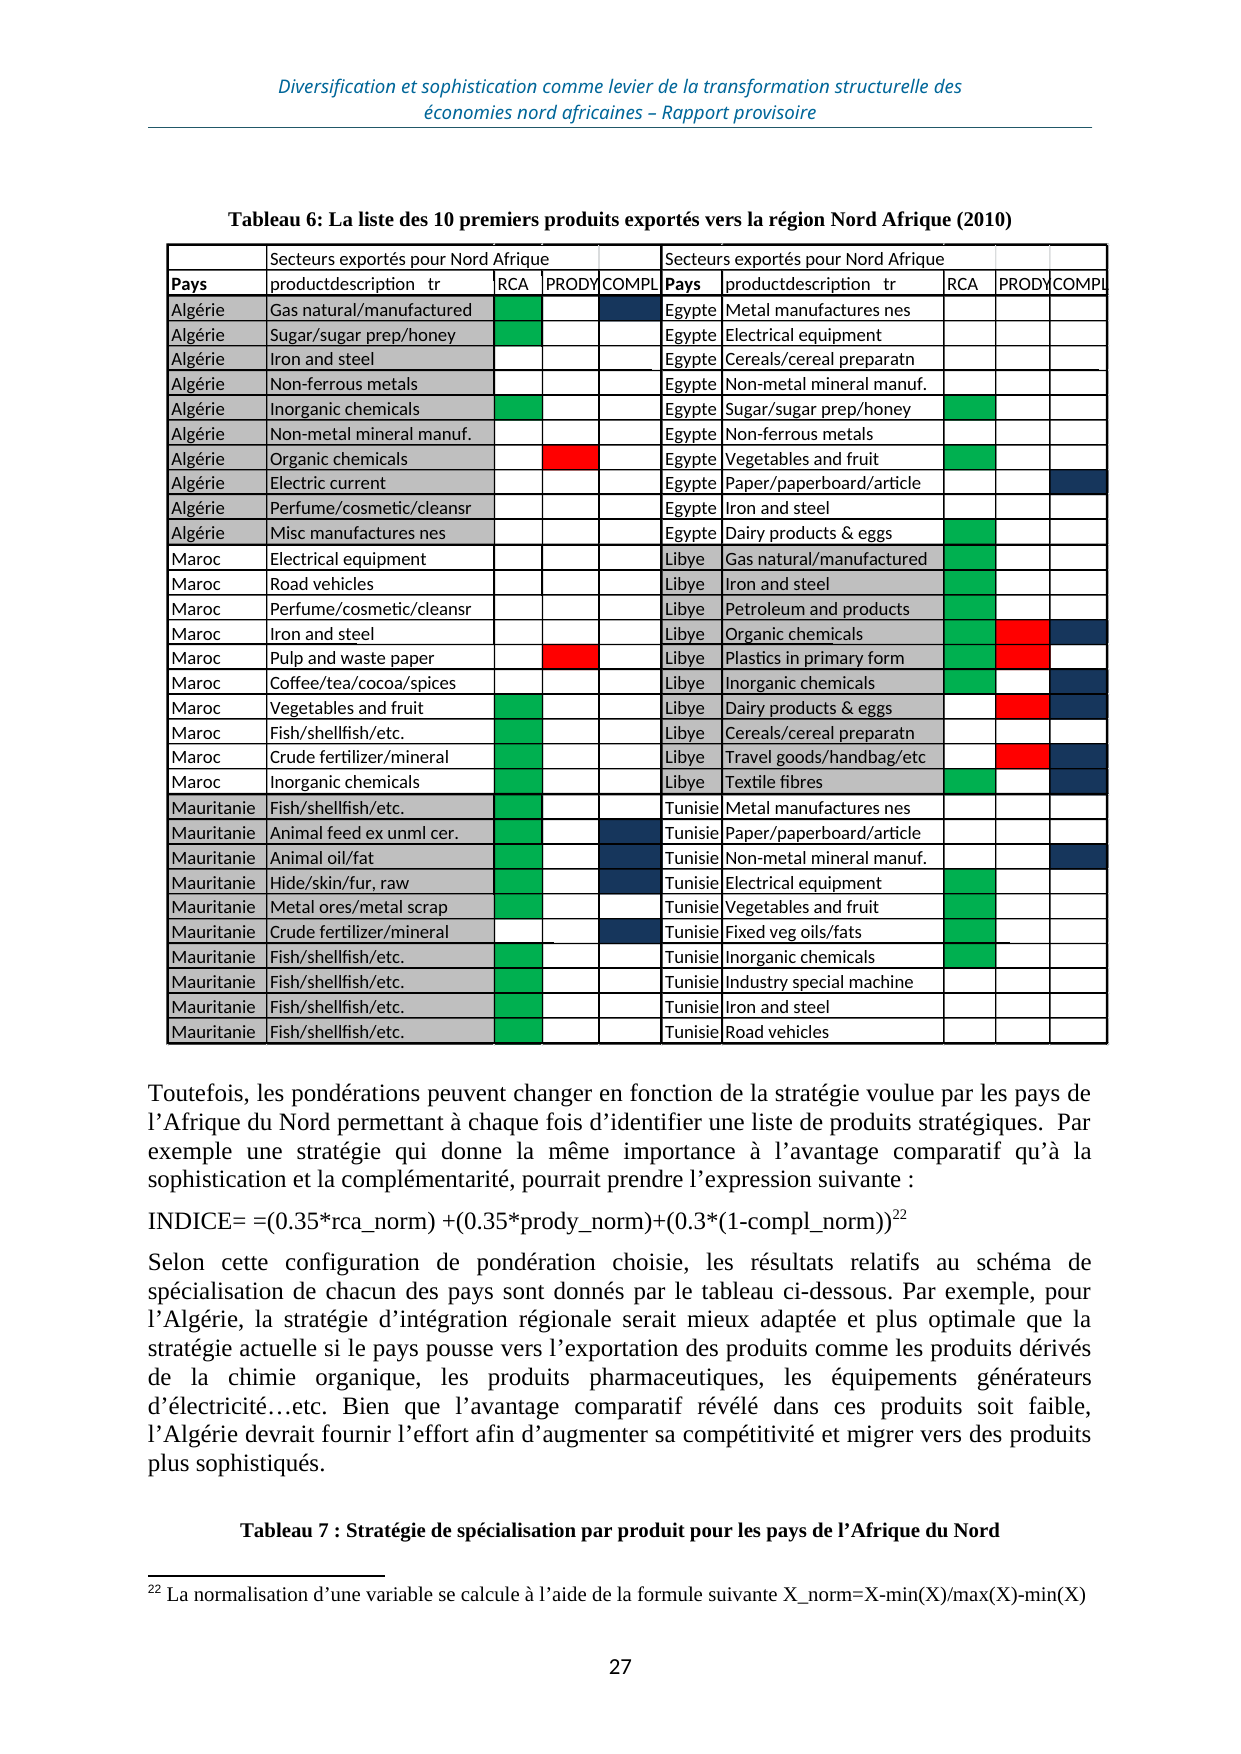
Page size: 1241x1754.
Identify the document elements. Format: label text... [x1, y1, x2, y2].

text Selon cette configuration de pondération choisie, les résultats relatifs au schéma de spécialisation de chacun des pays sont donnés par le tableau ci-dessous. Par exemple, pour l’Algérie, la stratégie d’intégration régionale serait mieux adaptée et plus optimale que la stratégie actuelle si le pays pousse vers l’exportation des produits comme les produits dérivés de la chimie organique, les produits pharmaceutiques, les équipements générateurs d’électricité…etc. Bien que l’avantage comparatif révélé dans ces produits soit faible, l’Algérie devrait fournir l’effort afin d’augmenter sa compétitivité et migrer vers des produits plus sophistiqués. [148, 1247, 1092, 1505]
text Tableau 6: La liste des 10 premiers produits exportés vers la région Nord Afrique (2010) [148, 207, 1092, 231]
text Tableau 7 : Stratégie de spécialisation par produit pour les pays de l’Afrique du Nord [148, 1518, 1092, 1542]
text INDICE= =(0.35*rca_norm) +(0.35*prody_norm)+(0.3*(1-compl_norm)) [148, 1206, 1092, 1234]
text Toutefois, les pondérations peuvent changer en fonction de la stratégie voulue par les pays de l’Afrique du Nord permettant à chaque fois d’identifier une liste de produits stratégiques. Par exemple une stratégie qui donne la même importance à l’avantage comparatif qu’à la sophistication et la complémentarité, pourrait prendre l’expression suivante : [148, 1078, 1092, 1193]
